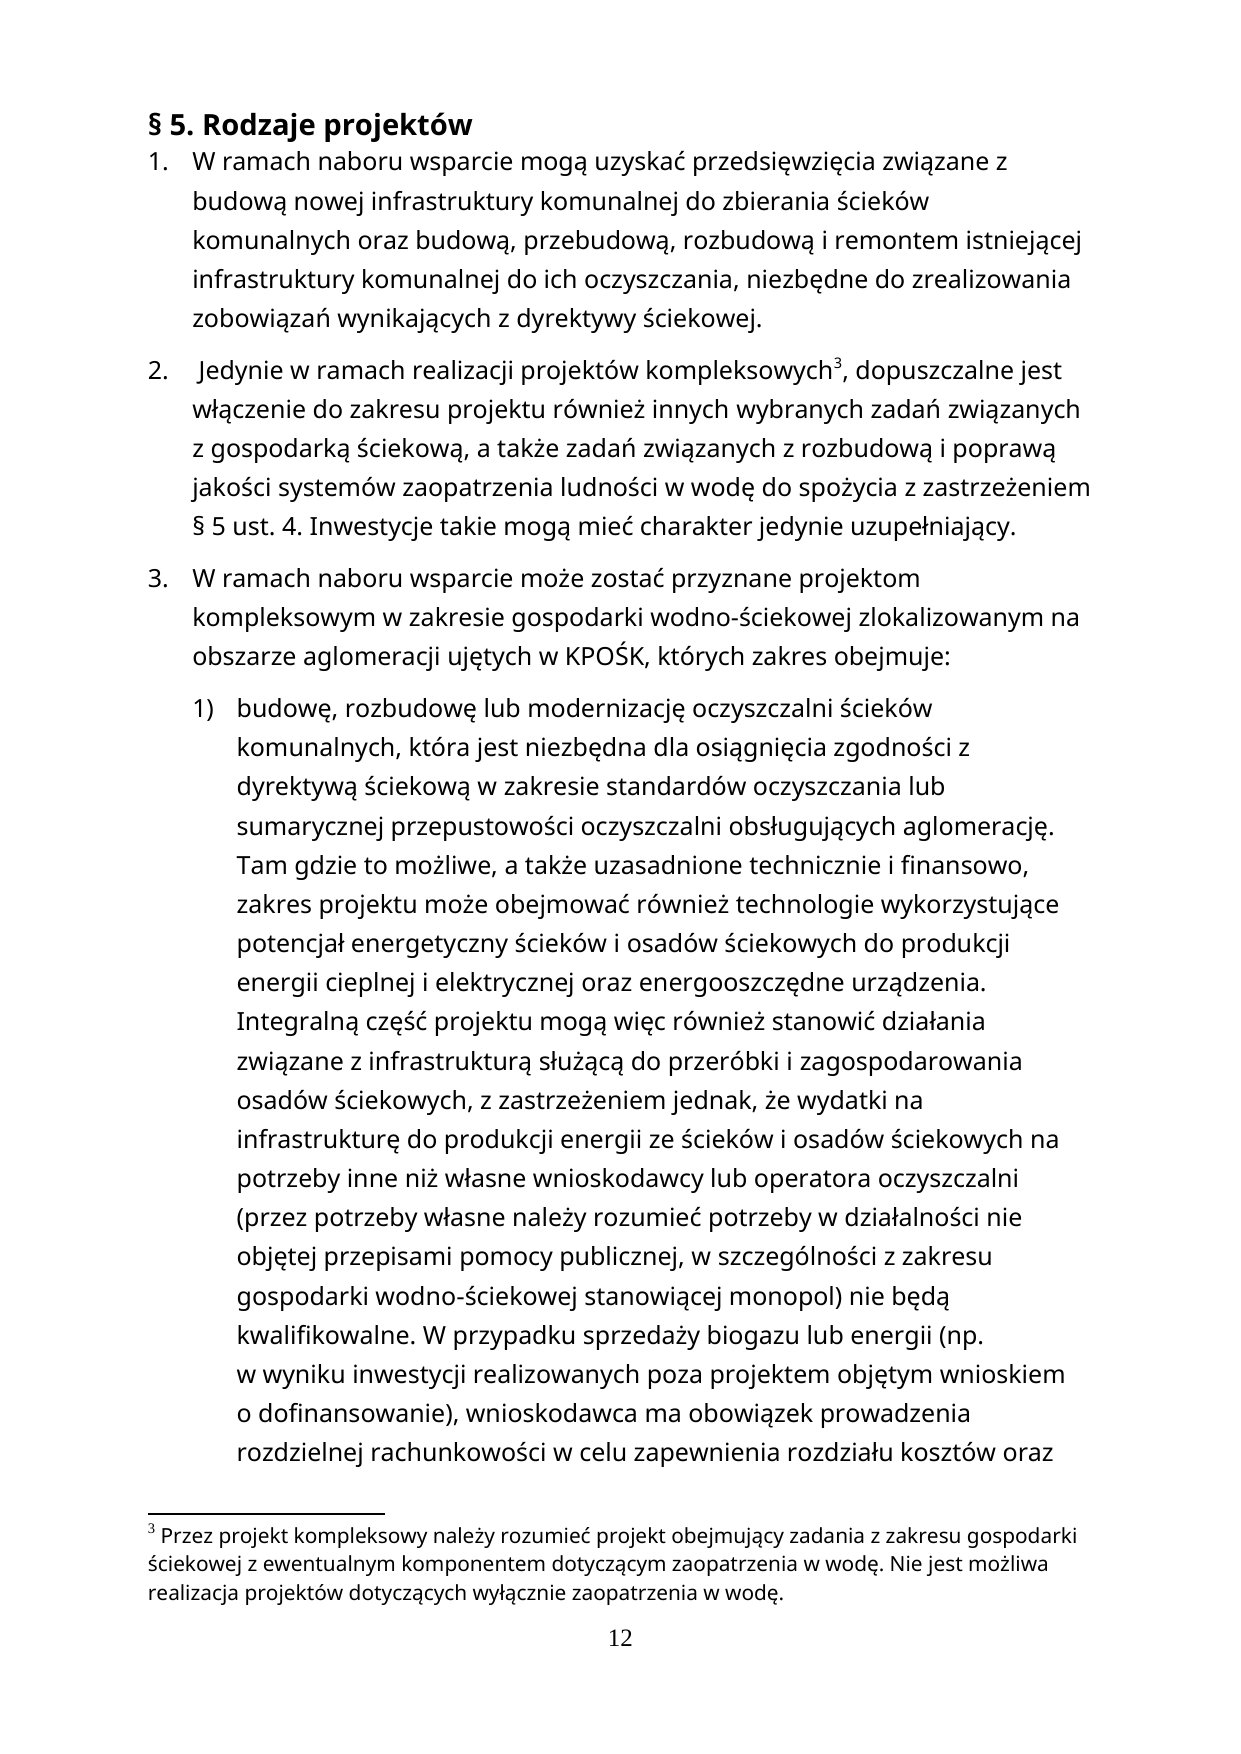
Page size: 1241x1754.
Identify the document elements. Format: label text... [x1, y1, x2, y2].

list W ramach naboru wsparcie może zostać przyznane projektom kompleksowym w zakresie gospodarki wodno-ściekowej zlokalizowanym na obszarze aglomeracji ujętych w KPOŚK, których zakres obejmuje: [148, 561, 1092, 673]
subtitle § 5. Rodzaje projektów [148, 104, 1092, 144]
list W ramach naboru wsparcie mogą uzyskać przedsięwzięcia związane z budową nowej infrastruktury komunalnej do zbierania ścieków komunalnych oraz budową, przebudową, rozbudową i remontem istniejącej infrastruktury komunalnej do ich oczyszczania, niezbędne do zrealizowania zobowiązań wynikających z dyrektywy ściekowej. [148, 144, 1092, 335]
list Jedynie w ramach realizacji projektów kompleksowych, dopuszczalne jest włączenie do zakresu projektu również innych wybranych zadań związanych z gospodarką ściekową, a także zadań związanych z rozbudową i poprawą jakości systemów zaopatrzenia ludności w wodę do spożycia z zastrzeżeniem § 5 ust. 4. Inwestycje takie mogą mieć charakter jedynie uzupełniający. [148, 352, 1092, 543]
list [192, 691, 1092, 1469]
